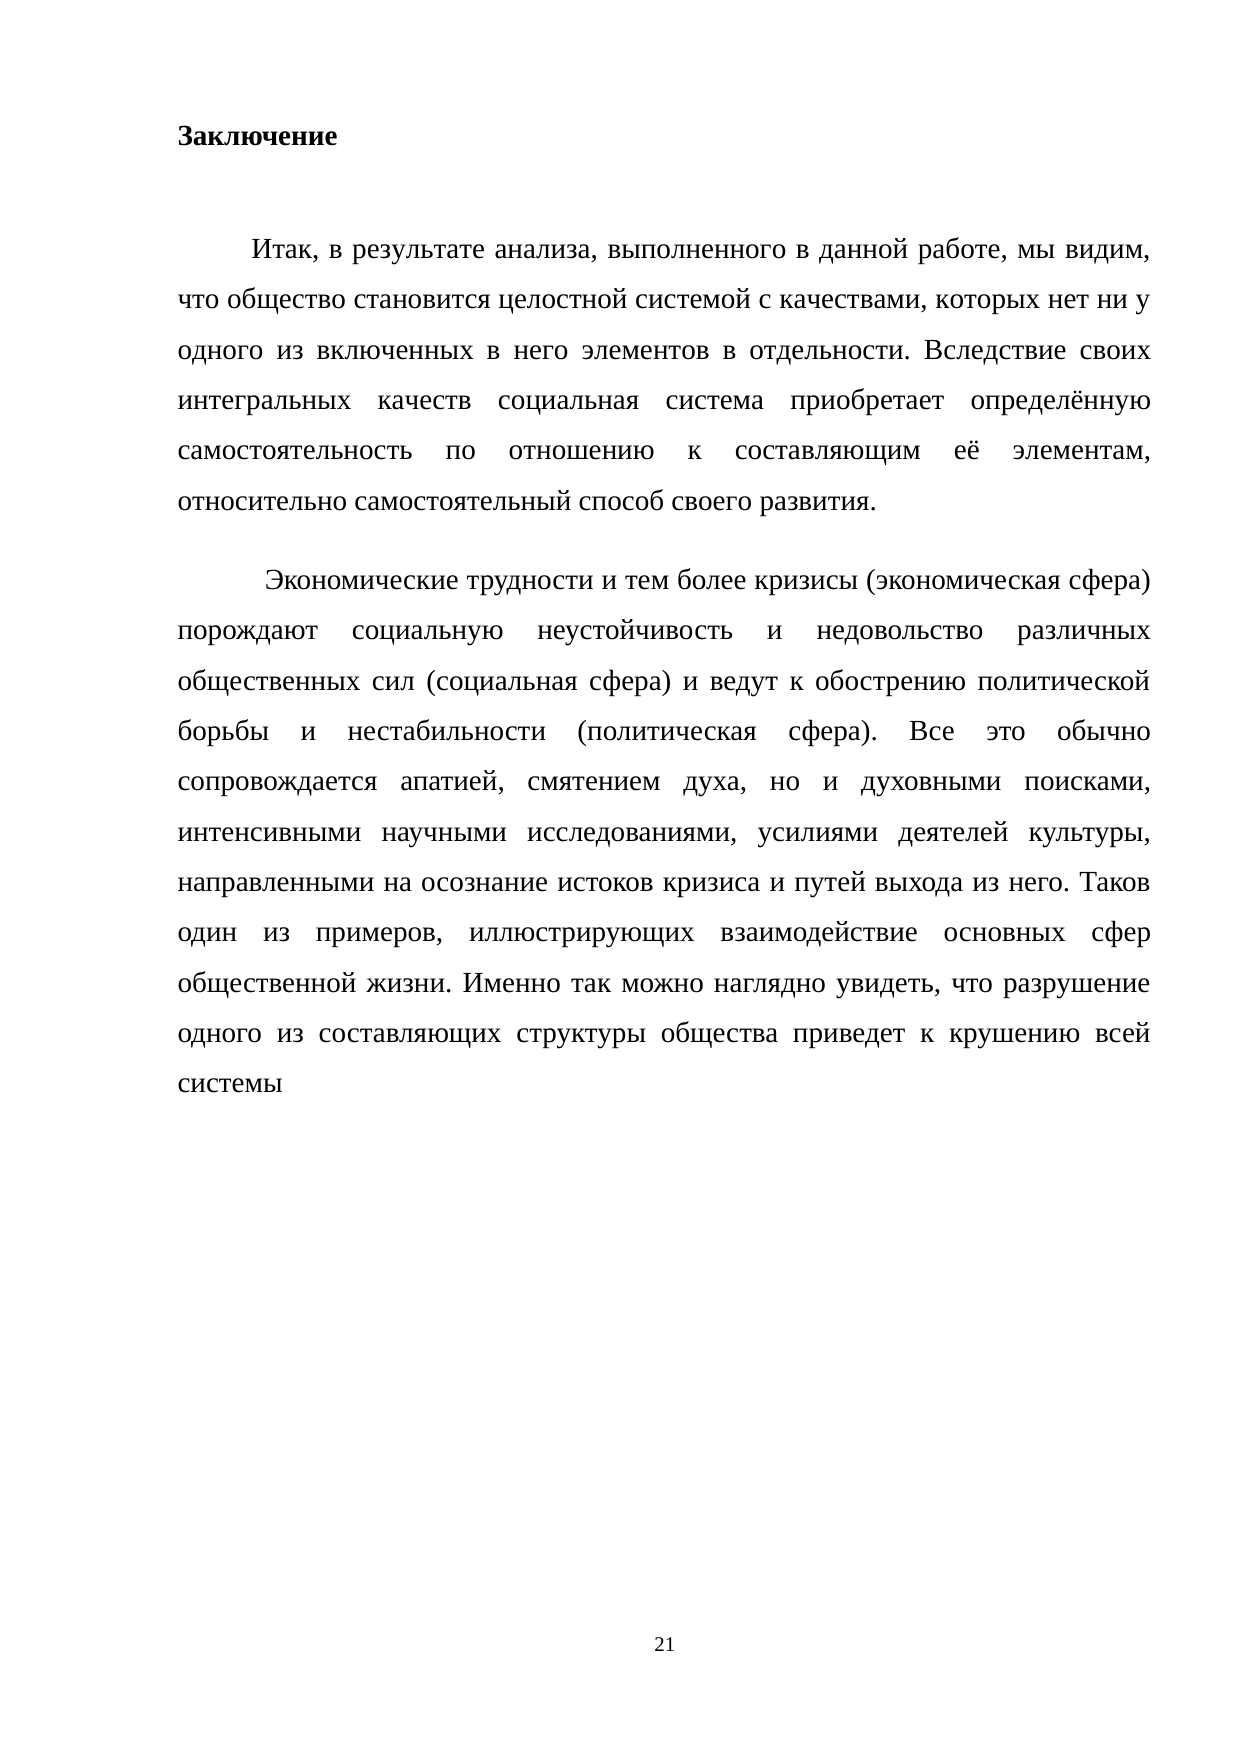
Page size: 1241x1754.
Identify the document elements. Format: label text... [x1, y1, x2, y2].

subtitle Экономические трудности и тем более кризисы (экономическая сфера) порождают социальную неустойчивость и недовольство различных общественных сил (социальная сфера) и ведут к обострению политической борьбы и нестабильности (политическая сфера). Все это обычно сопровождается апатией, смятением духа, но и духовными поисками, интенсивными научными исследованиями, усилиями деятелей культуры, направленными на осознание истоков кризиса и путей выхода из него. Таков один из примеров, иллюстрирующих взаимодействие основных сфер общественной жизни. Именно так можно наглядно увидеть, что разрушение одного из составляющих структуры общества приведет к крушению всей системыСписок литературы: [177, 562, 1152, 1099]
subtitle Заключение [177, 118, 1152, 152]
text Итак, в результате анализа, выполненного в данной работе, мы видим, что общество становится целостной системой с качествами, которых нет ни у одного из включенных в него элементов в отдельности. Вследствие своих интегральных качеств социальная система приобретает определённую самостоятельность по отношению к составляющим её элементам, относительно самостоятельный способ своего развития. [177, 231, 1152, 516]
